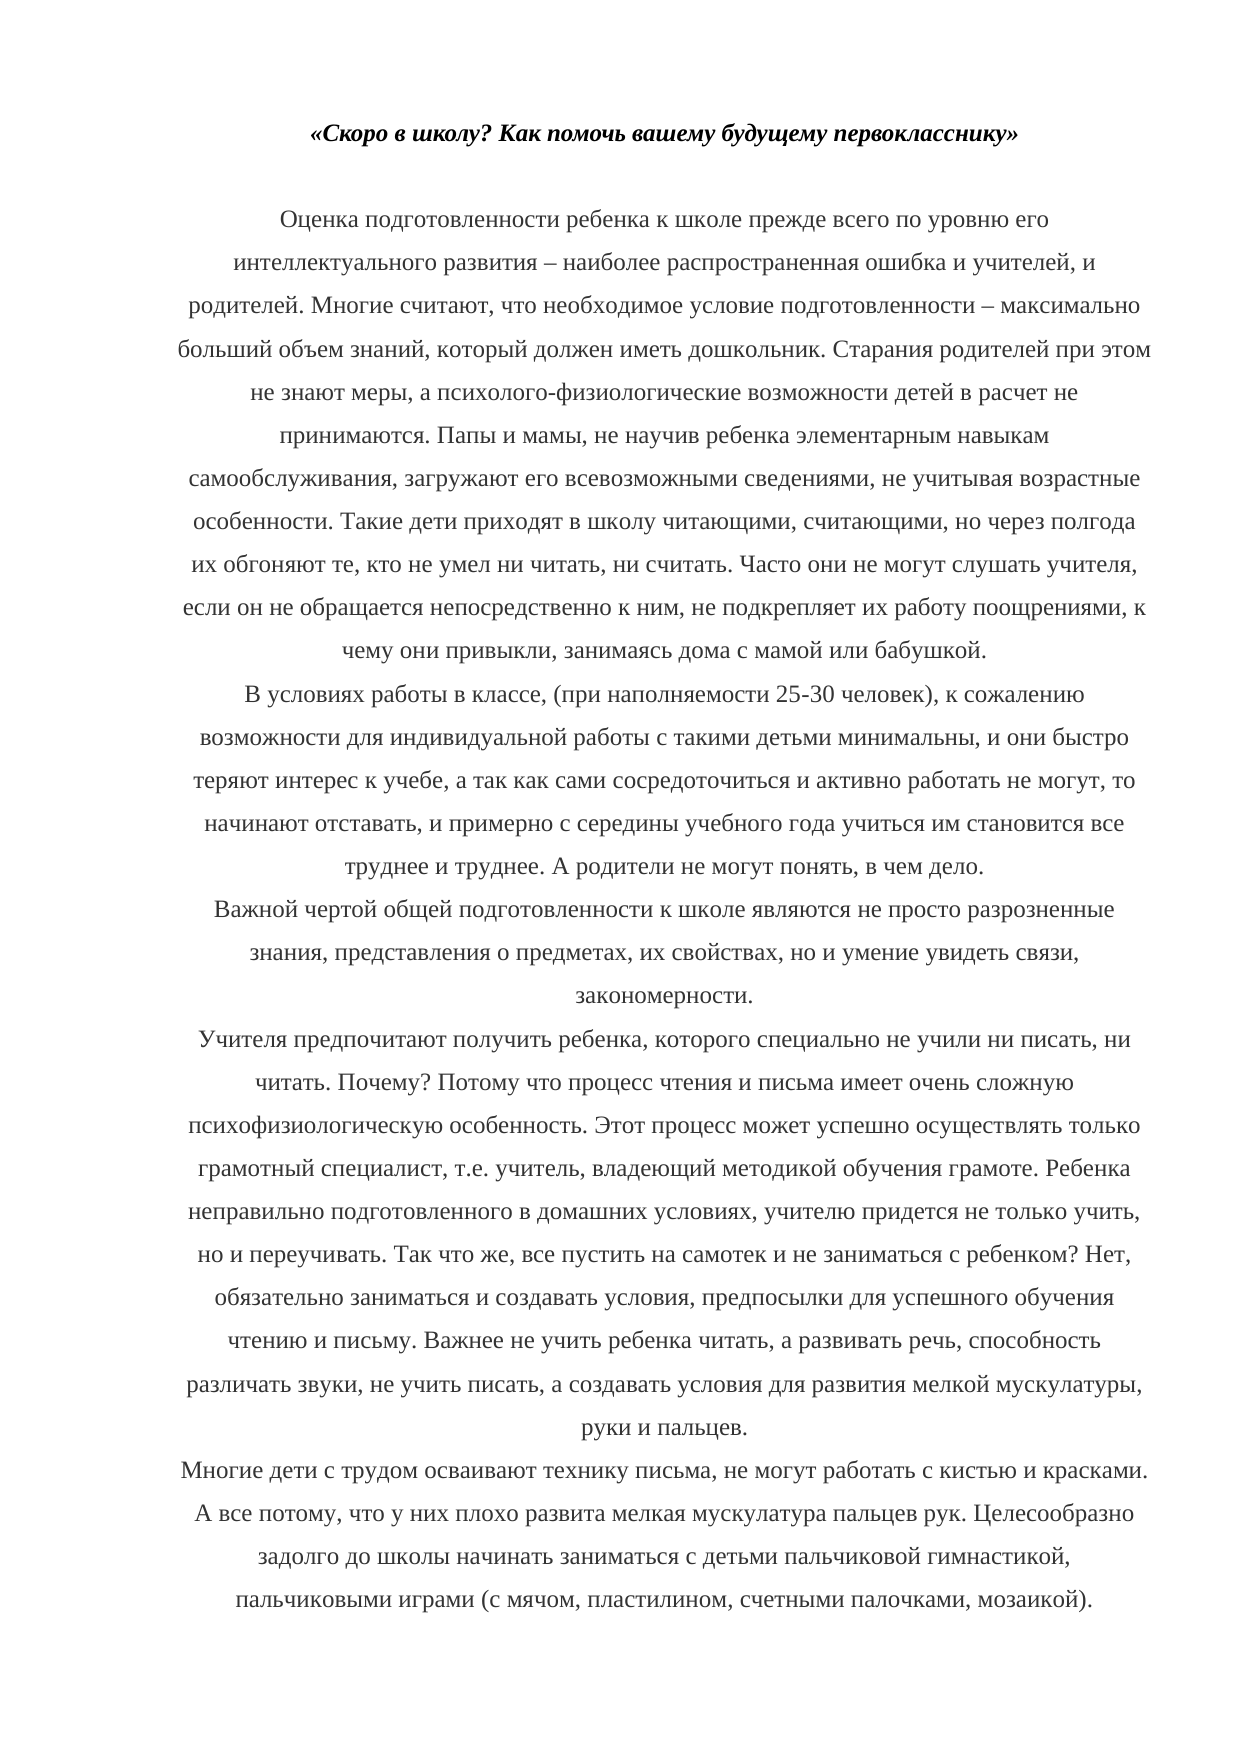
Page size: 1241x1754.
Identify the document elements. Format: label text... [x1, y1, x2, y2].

text В условиях работы в классе, (при наполняемости 25-30 человек), к сожалению возможности для индивидуальной работы с такими детьми минимальны, и они быстро теряют интерес к учебе, а так как сами сосредоточиться и активно работать не могут, то начинают отставать, и примерно с середины учебного года учиться им становится все труднее и труднее. А родители не могут понять, в чем дело. [177, 679, 1152, 880]
text Важной чертой общей подготовленности к школе являются не просто разрозненные знания, представления о предметах, их свойствах, но и умение увидеть связи, закономерности. [177, 894, 1152, 1009]
text Учителя предпочитают получить ребенка, которого специально не учили ни писать, ни читать. Почему? Потому что процесс чтения и письма имеет очень сложную психофизиологическую особенность. Этот процесс может успешно осуществлять только грамотный специалист, т.е. учитель, владеющий методикой обучения грамоте. Ребенка неправильно подготовленного в домашних условиях, учителю придется не только учить, но и переучивать. Так что же, все пустить на самотек и не заниматься с ребенком? Нет, обязательно заниматься и создавать условия, предпосылки для успешного обучения чтению и письму. Важнее не учить ребенка читать, а развивать речь, способность различать звуки, не учить писать, а создавать условия для развития мелкой мускулатуры, руки и пальцев. [177, 1024, 1152, 1441]
text «Скоро в школу? Как помочь вашему будущему первокласснику» [177, 118, 1152, 147]
text Оценка подготовленности ребенка к школе прежде всего по уровню его интеллектуального развития – наиболее распространенная ошибка и учителей, и родителей. Многие считают, что необходимое условие подготовленности – максимально больший объем знаний, который должен иметь дошкольник. Старания родителей при этом не знают меры, а психолого-физиологические возможности детей в расчет не принимаются. Папы и мамы, не научив ребенка элементарным навыкам самообслуживания, загружают его всевозможными сведениями, не учитывая возрастные особенности. Такие дети приходят в школу читающими, считающими, но через полгода их обгоняют те, кто не умел ни читать, ни считать. Часто они не могут слушать учителя, если он не обращается непосредственно к ним, не подкрепляет их работу поощрениями, к чему они привыкли, занимаясь дома с мамой или бабушкой. [177, 204, 1152, 664]
text Многие дети с трудом осваивают технику письма, не могут работать с кистью и красками. А все потому, что у них плохо развита мелкая мускулатура пальцев рук. Целесообразно задолго до школы начинать заниматься с детьми пальчиковой гимнастикой, пальчиковыми играми (с мячом, пластилином, счетными палочками, мозаикой). [177, 1455, 1152, 1613]
